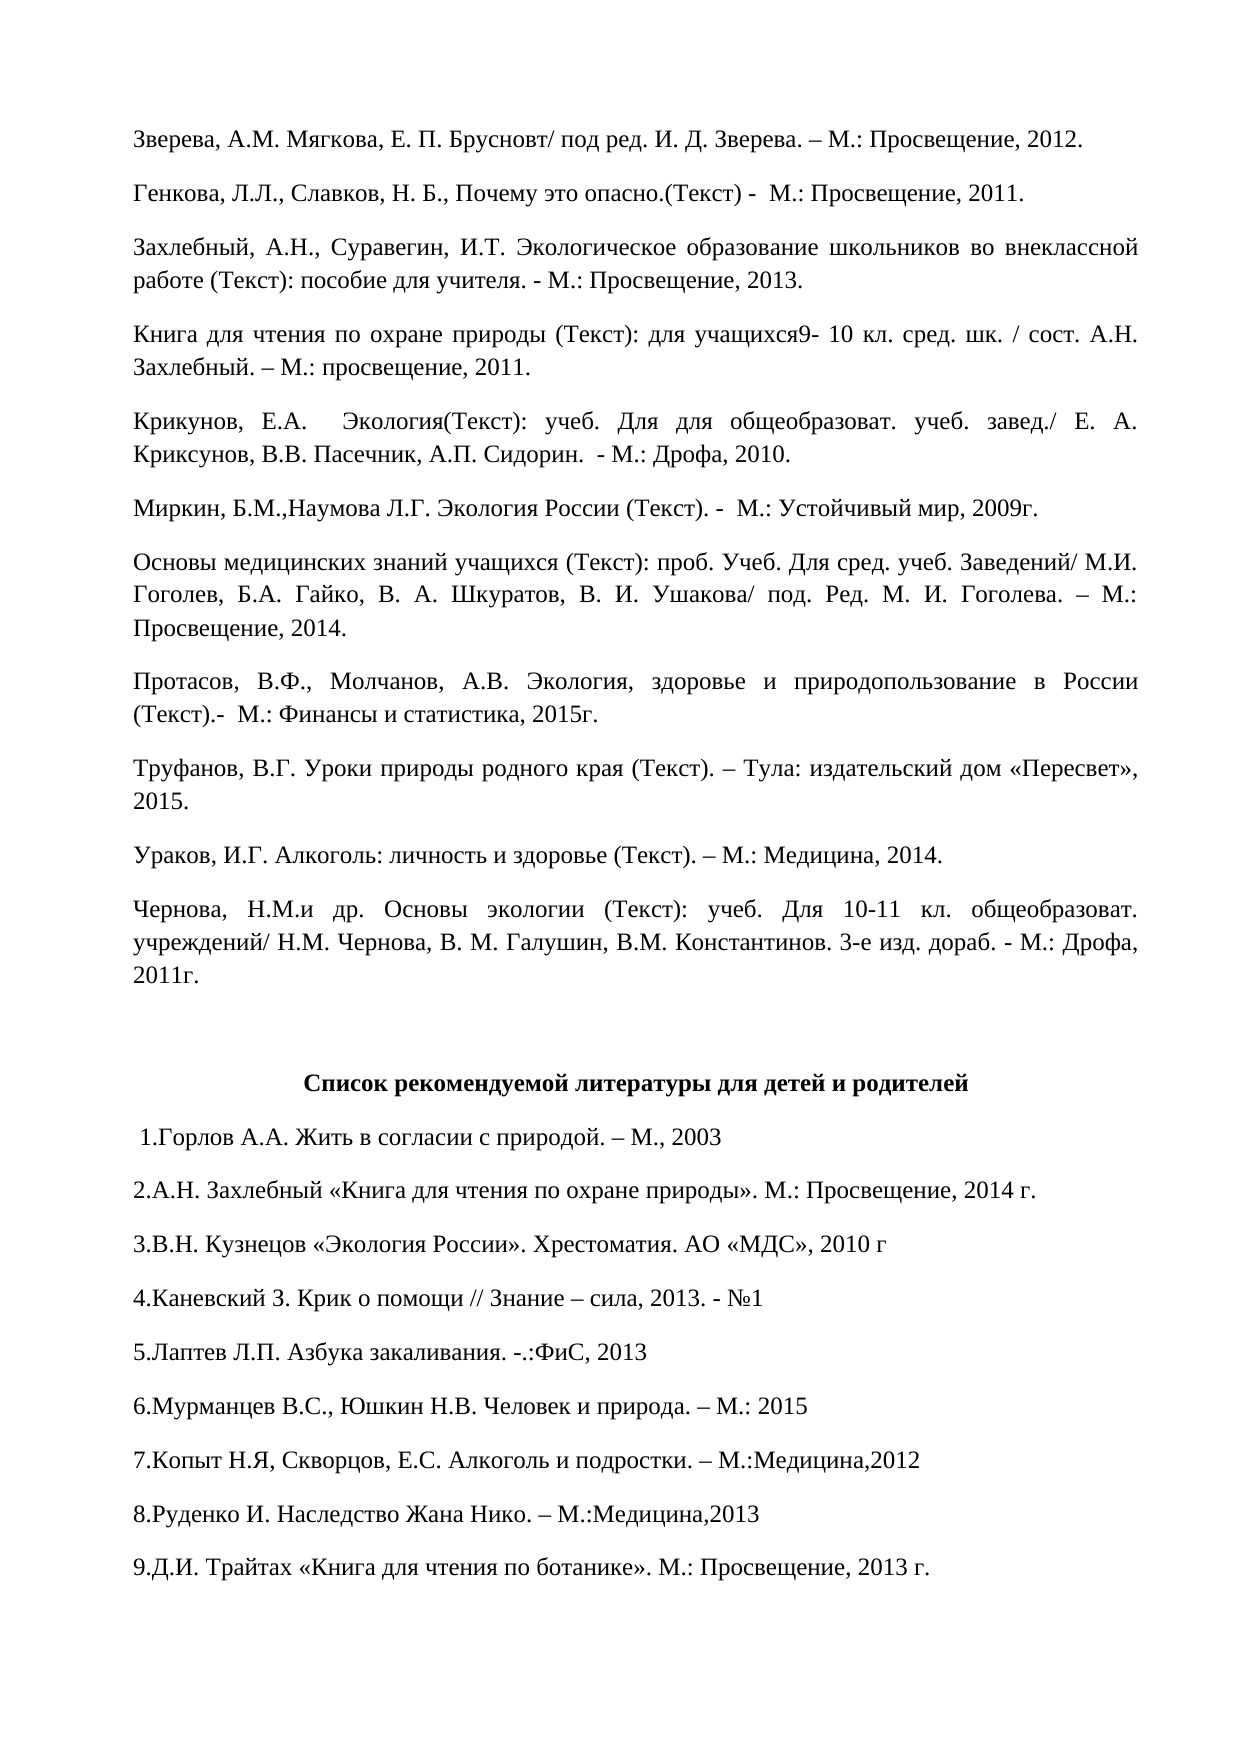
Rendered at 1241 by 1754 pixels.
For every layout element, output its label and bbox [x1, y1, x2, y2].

table_header [127, 118, 1145, 1612]
